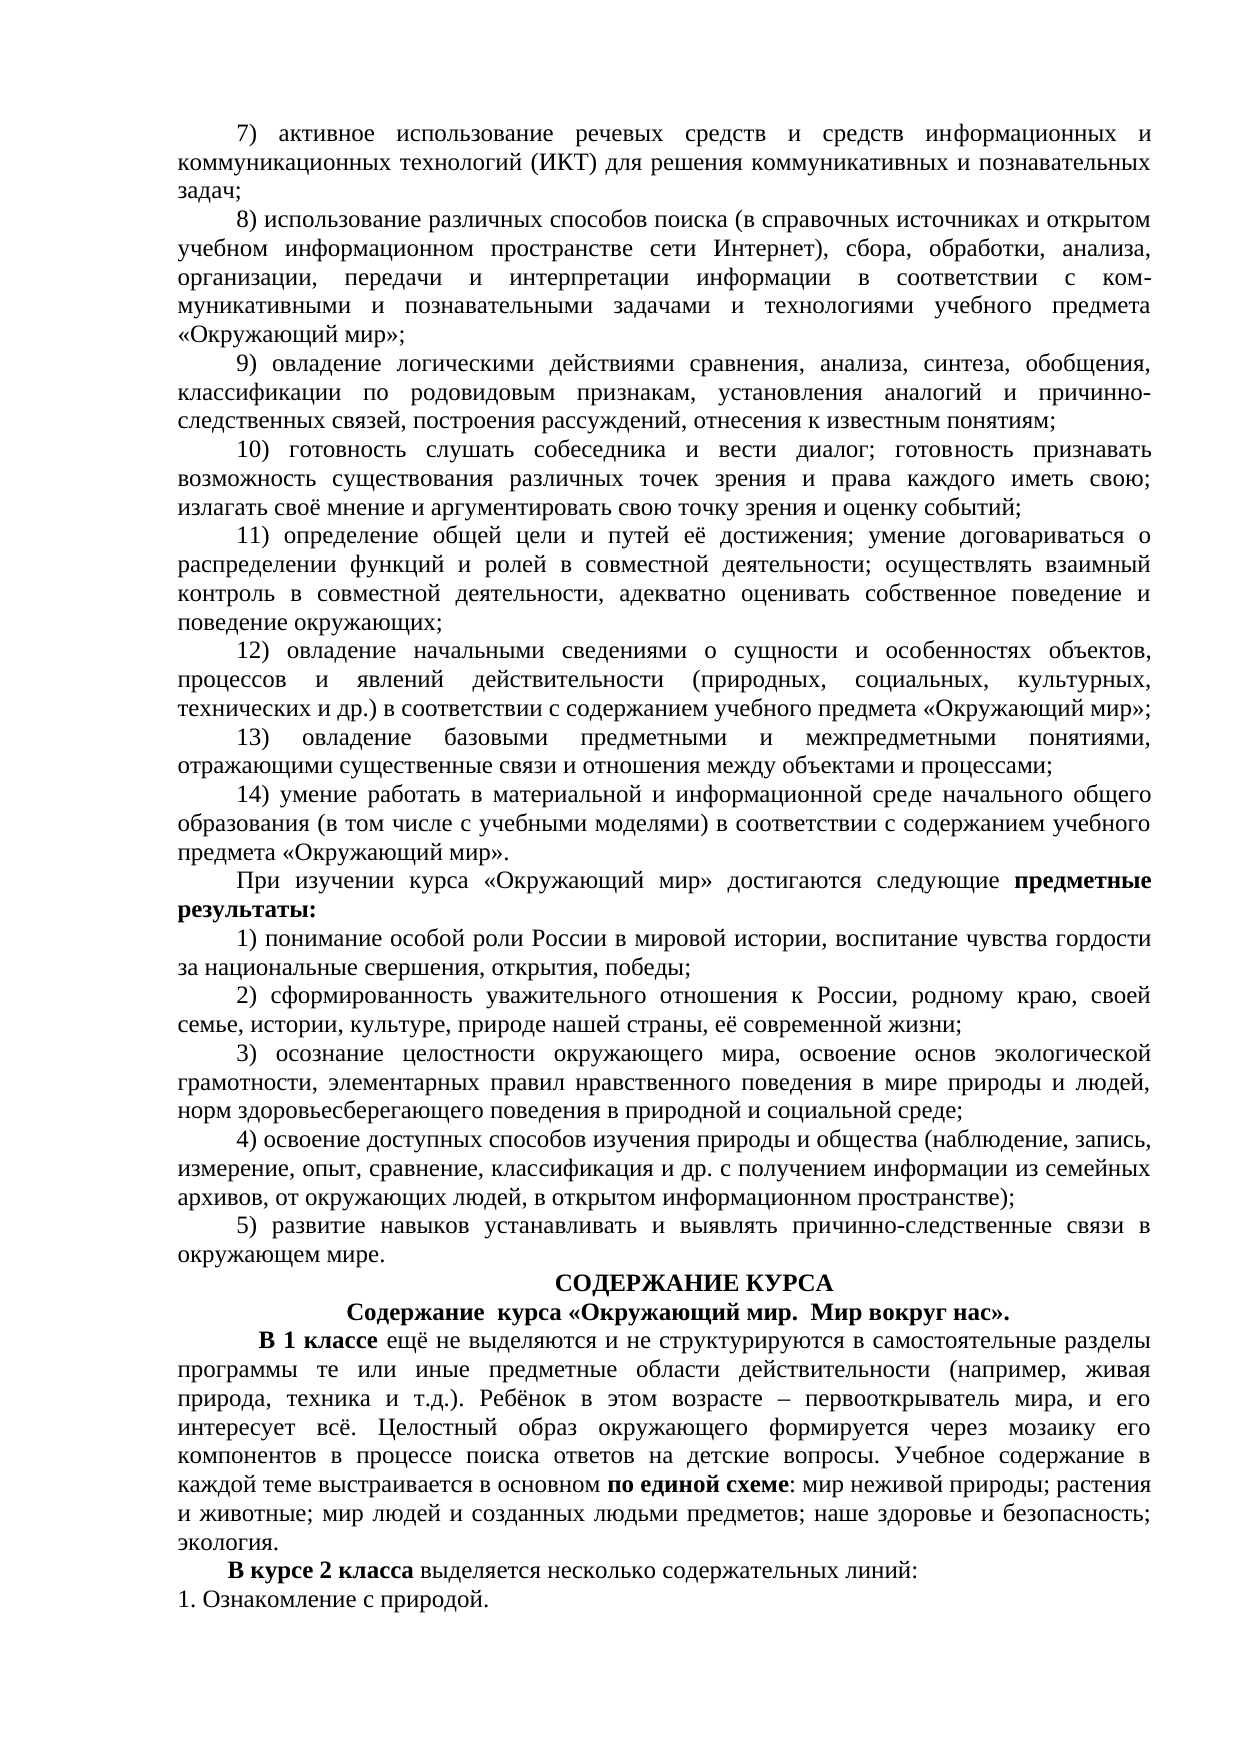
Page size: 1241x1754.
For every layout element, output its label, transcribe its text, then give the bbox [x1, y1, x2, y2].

text 8) использование различных способов поиска (в справочных источниках и открытом учебном информационном пространстве сети Интернет), сбора, обработки, анализа, организации, передачи и интерпретации информации в соответствии с коммуникативными и познавательными задачами и технологиями учебного предмета «Окружающий мир»; [177, 204, 1152, 348]
text 1) понимание особой роли России в мировой истории, воспитание чувства гордости за национальные свершения, открытия, победы; [177, 923, 1152, 981]
text СОДЕРЖАНИЕ КУРСА [177, 1268, 1152, 1297]
text 5) развитие навыков устанавливать и выявлять причинно-следственные связи в окружающем мире. [177, 1211, 1152, 1268]
text В 1 классе ещё не выделяются и не структурируются в самостоятельные разделы программы те или иные предметные области действительности (например, живая природа, техника и т.д.). Ребёнок в этом возрасте – первооткрыватель мира, и его интересует всё. Целостный образ окружающего формируется через мозаику его компонентов в процессе поиска ответов на детские вопросы. Учебное содержание в каждой теме выстраивается в основном по единой схеме: мир неживой природы; растения и животные; мир людей и созданных людьми предметов; наше здоровье и безопасность; экология. [177, 1326, 1152, 1556]
text При изучении курса «Окружающий мир» достигаются следующие предметные результаты: [177, 866, 1152, 923]
text 9) овладение логическими действиями сравнения, анализа, синтеза, обобщения, классификации по родовидовым признакам, установления аналогий и причинно-следственных связей, построения рассуждений, отнесения к известным понятиям; [177, 348, 1152, 434]
text 12) овладение начальными сведениями о сущности и особенностях объектов, процессов и явлений действительности (природных, социальных, культурных, технических и др.) в соответствии с содержанием учебного предмета «Окружающий мир»; [177, 636, 1152, 722]
text Содержание курса «Окружающий мир. Мир вокруг нас». [177, 1297, 1152, 1326]
text 4) освоение доступных способов изучения природы и общества (наблюдение, запись, измерение, опыт, сравнение, классификация и др. с получением информации из семейных архивов, от окружающих людей, в открытом информационном пространстве); [177, 1124, 1152, 1211]
text 2) сформированность уважительного отношения к России, родному краю, своей семье, истории, культуре, природе нашей страны, её современной жизни; [177, 981, 1152, 1038]
text 7) активное использование речевых средств и средств информационных и коммуникационных технологий (ИКТ) для решения коммуникативных и познавательных задач; [177, 118, 1152, 204]
text 3) осознание целостности окружающего мира, освоение основ экологической грамотности, элементарных правил нравственного поведения в мире природы и людей, норм здоровьесберегающего поведения в природной и социальной среде; [177, 1038, 1152, 1124]
text 13) овладение базовыми предметными и межпредметными понятиями, отражающими существенные связи и отношения между объектами и процессами; [177, 722, 1152, 779]
text 11) определение общей цели и путей её достижения; умение договариваться о распределении функций и ролей в совместной деятельности; осуществлять взаимный контроль в совместной деятельности, адекватно оценивать собственное поведение и поведение окружающих; [177, 521, 1152, 636]
text 14) умение работать в материальной и информационной среде начального общего образования (в том числе с учебными моделями) в соответствии с содержанием учебного предмета «Окружающий мир». [177, 779, 1152, 866]
text 10) готовность слушать собеседника и вести диалог; готовность признавать возможность существования различных точек зрения и права каждого иметь свою; излагать своё мнение и аргументировать свою точку зрения и оценку событий; [177, 434, 1152, 521]
text 1. Ознакомление с природой. [177, 1584, 1152, 1613]
text В курсе 2 класса выделяется несколько содержательных линий: [177, 1556, 1152, 1584]
